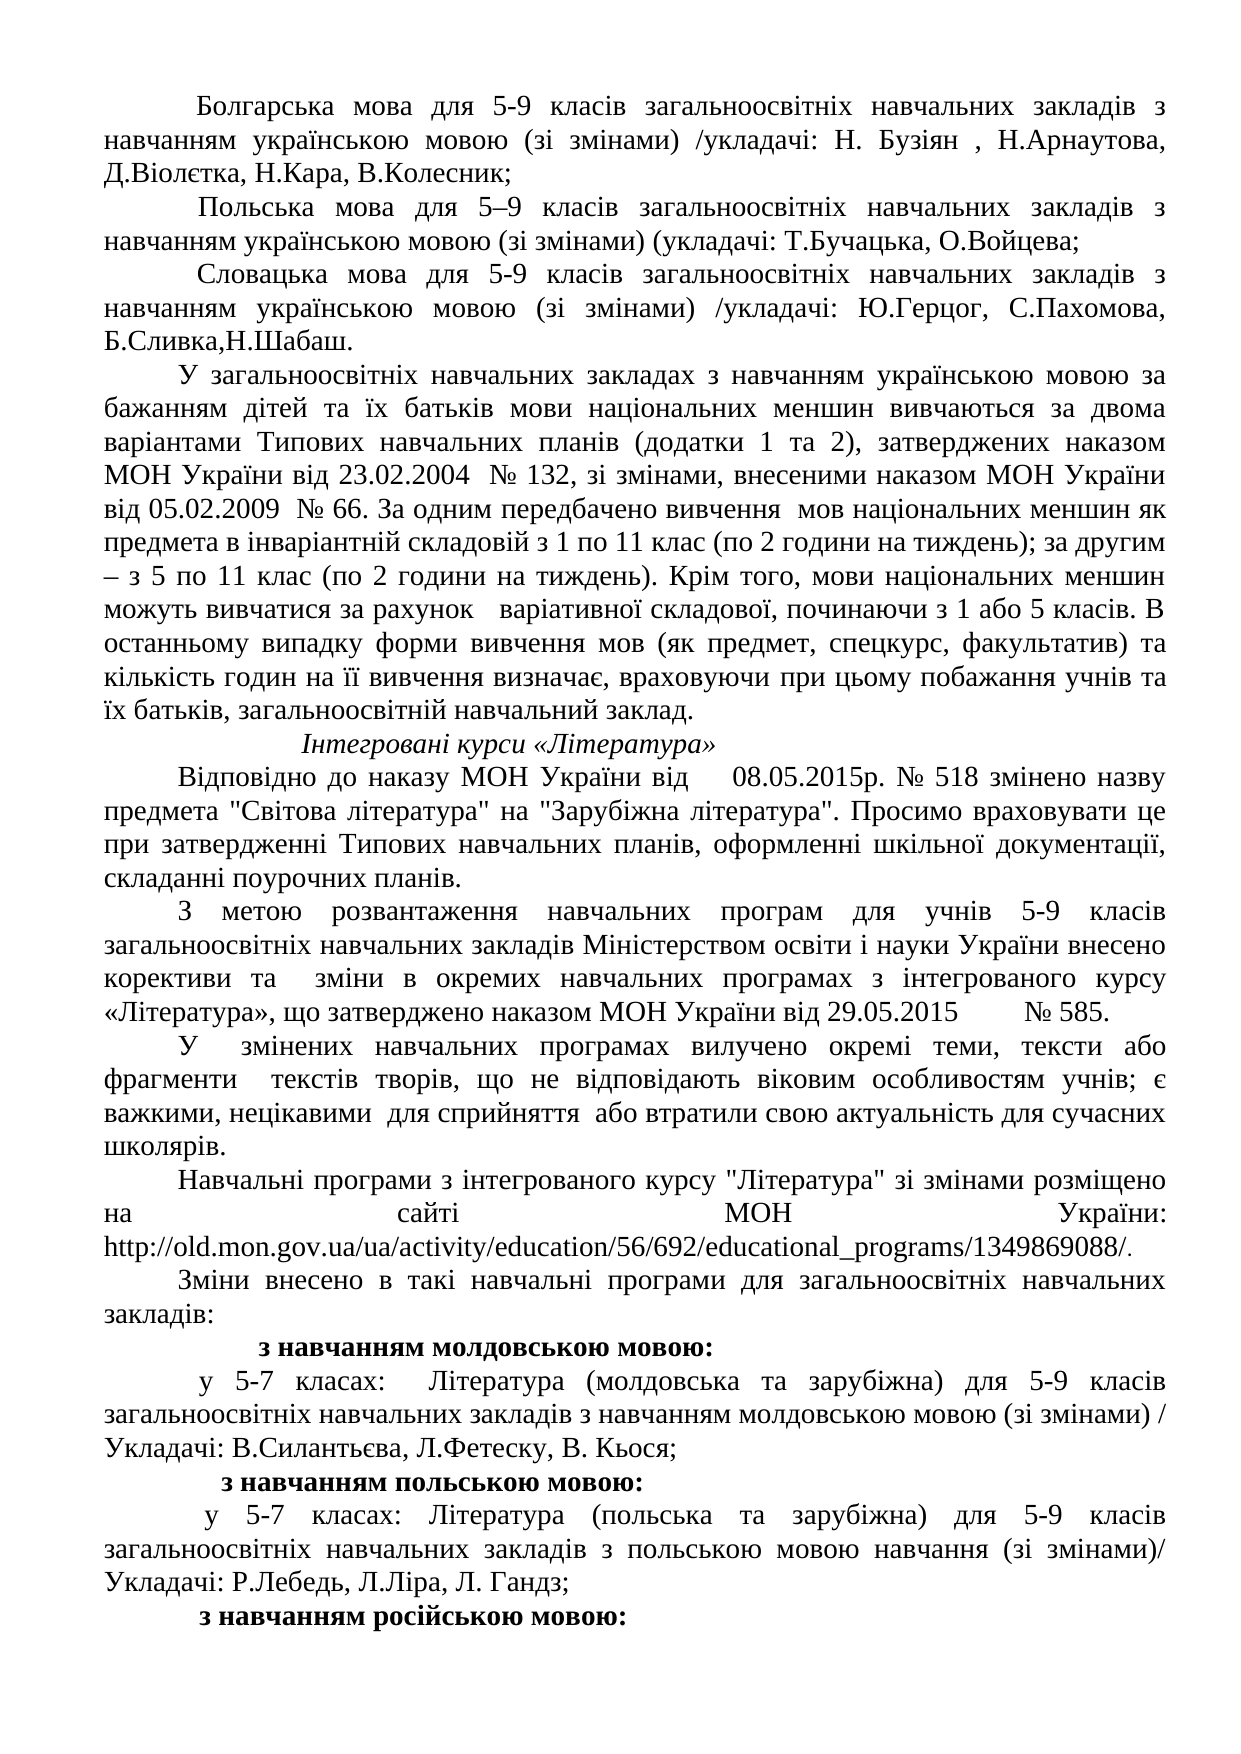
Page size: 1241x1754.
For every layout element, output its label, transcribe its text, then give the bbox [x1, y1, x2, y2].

text Інтегровані курси «Література» [103, 726, 1167, 759]
text Навчальні програми з інтегрованого курсу "Література" зі змінами розміщено на сайті МОН України: http://old.mon.gov.ua/ua/activity/education/56/692/educational_programs/1349869088/. [103, 1162, 1167, 1262]
text У загальноосвітніх навчальних закладах з навчанням українською мовою за бажанням дітей та їх батьків мови національних меншин вивчаються за двома варіантами Типових навчальних планів (додатки 1 та 2), затверджених наказом МОН України від 23.02.2004 № 132, зі змінами, внесеними наказом МОН України від 05.02.2009 № 66. За одним передбачено вивчення мов національних меншин як предмета в інваріантній складовій з 1 по 11 клас (по 2 години на тиждень); за другим – з 5 по 11 клас (по 2 години на тиждень). Крім того, мови національних меншин можуть вивчатися за рахунок варіативної складової, починаючи з 1 або 5 класів. В останньому випадку форми вивчення мов (як предмет, спецкурс, факультатив) та кількість годин на її вивчення визначає, враховуючи при цьому побажання учнів та їх батьків, загальноосвітній навчальний заклад. [103, 357, 1167, 726]
text У змінених навчальних програмах вилучено окремі теми, тексти або фрагменти текстів творів, що не відповідають віковим особливостям учнів; є важкими, нецікавими для сприйняття або втратили свою актуальність для сучасних школярів. [103, 1028, 1167, 1162]
text Словацька мова для 5-9 класів загальноосвітніх навчальних закладів з навчанням українською мовою (зі змінами) /укладачі: Ю.Герцог, С.Пахомова, Б.Сливка,Н.Шабаш. [103, 256, 1167, 357]
text Зміни внесено в такі навчальні програми для загальноосвітніх навчальних закладів: [103, 1262, 1167, 1329]
text Відповідно до наказу МОН України від 08.05.2015р. № 518 змінено назву предмета "Світова література" на "Зарубіжна література". Просимо враховувати це при затвердженні Типових навчальних планів, оформленні шкільної документації, складанні поурочних планів. [103, 759, 1167, 893]
text з навчанням молдовською мовою: [103, 1329, 1167, 1363]
text з навчанням російською мовою: [103, 1598, 1167, 1631]
text у 5-7 класах: Література (польська та зарубіжна) для 5-9 класів загальноосвітніх навчальних закладів з польською мовою навчання (зі змінами)/ Укладачі: Р.Лебедь, Л.Ліра, Л. Гандз; [103, 1497, 1167, 1598]
text у 5-7 класах: Література (молдовська та зарубіжна) для 5-9 класів загальноосвітніх навчальних закладів з навчанням молдовською мовою (зі змінами) / Укладачі: В.Силантьєва, Л.Фетеску, В. Кьося; [103, 1363, 1167, 1464]
text з навчанням польською мовою: [103, 1464, 1167, 1497]
text Болгарська мова для 5-9 класів загальноосвітніх навчальних закладів з навчанням українською мовою (зі змінами) /укладачі: Н. Бузіян , Н.Арнаутова, Д.Віолєтка, Н.Кара, В.Колесник; [103, 88, 1167, 189]
text Польська мова для 5–9 класів загальноосвітніх навчальних закладів з навчанням українською мовою (зі змінами) (укладачі: Т.Бучацька, О.Войцева; [103, 189, 1167, 256]
text З метою розвантаження навчальних програм для учнів 5-9 класів загальноосвітніх навчальних закладів Міністерством освіти і науки України внесено корективи та зміни в окремих навчальних програмах з інтегрованого курсу «Література», що затверджено наказом МОН України від 29.05.2015 № 585. [103, 893, 1167, 1028]
